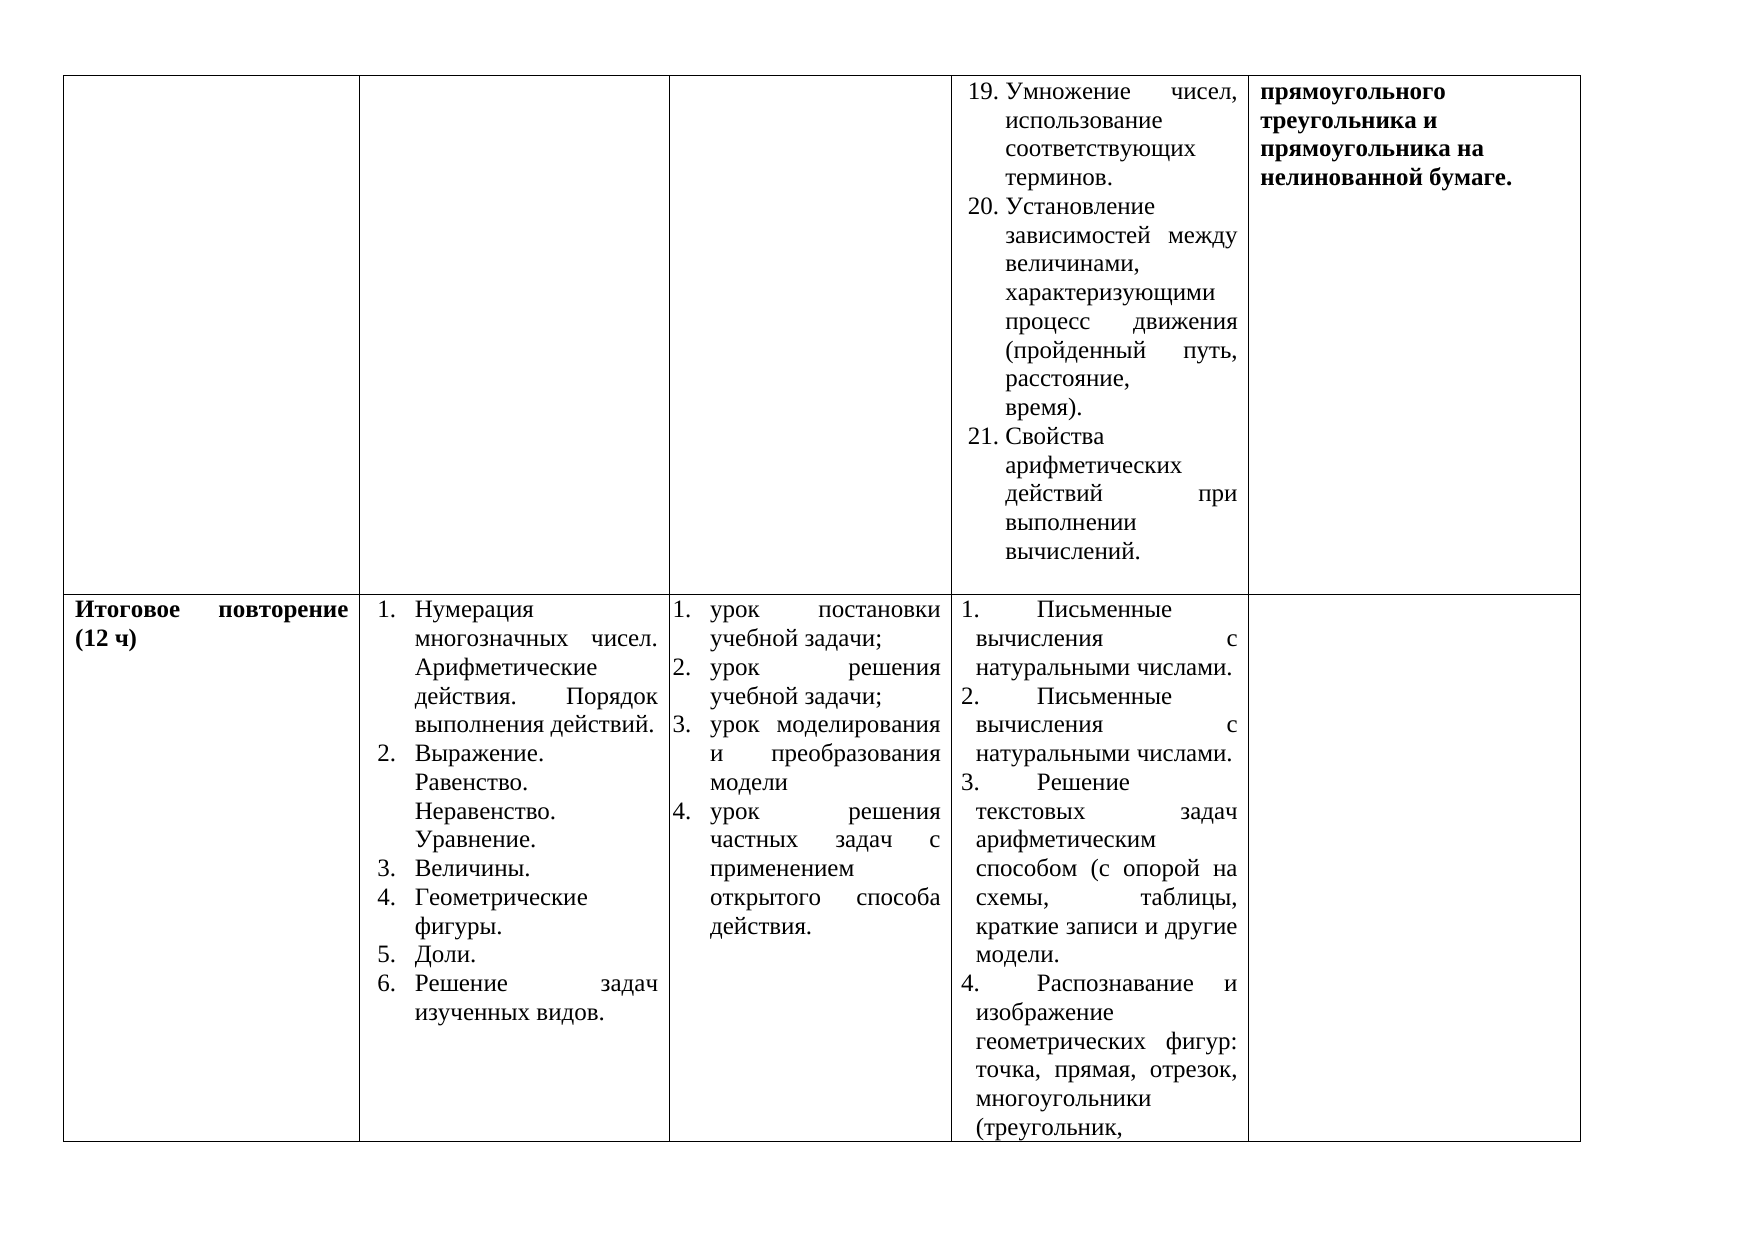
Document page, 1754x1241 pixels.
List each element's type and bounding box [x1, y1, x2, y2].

table_cell [64, 76, 359, 593]
table_cell [952, 76, 1248, 593]
table_cell [360, 76, 669, 593]
table_cell [1249, 595, 1580, 1141]
table_cell [670, 595, 951, 1141]
table_cell [360, 595, 669, 1141]
table_cell [1249, 76, 1580, 593]
table_cell [952, 595, 1248, 1141]
table_cell [670, 76, 951, 593]
table_cell [64, 595, 359, 1141]
